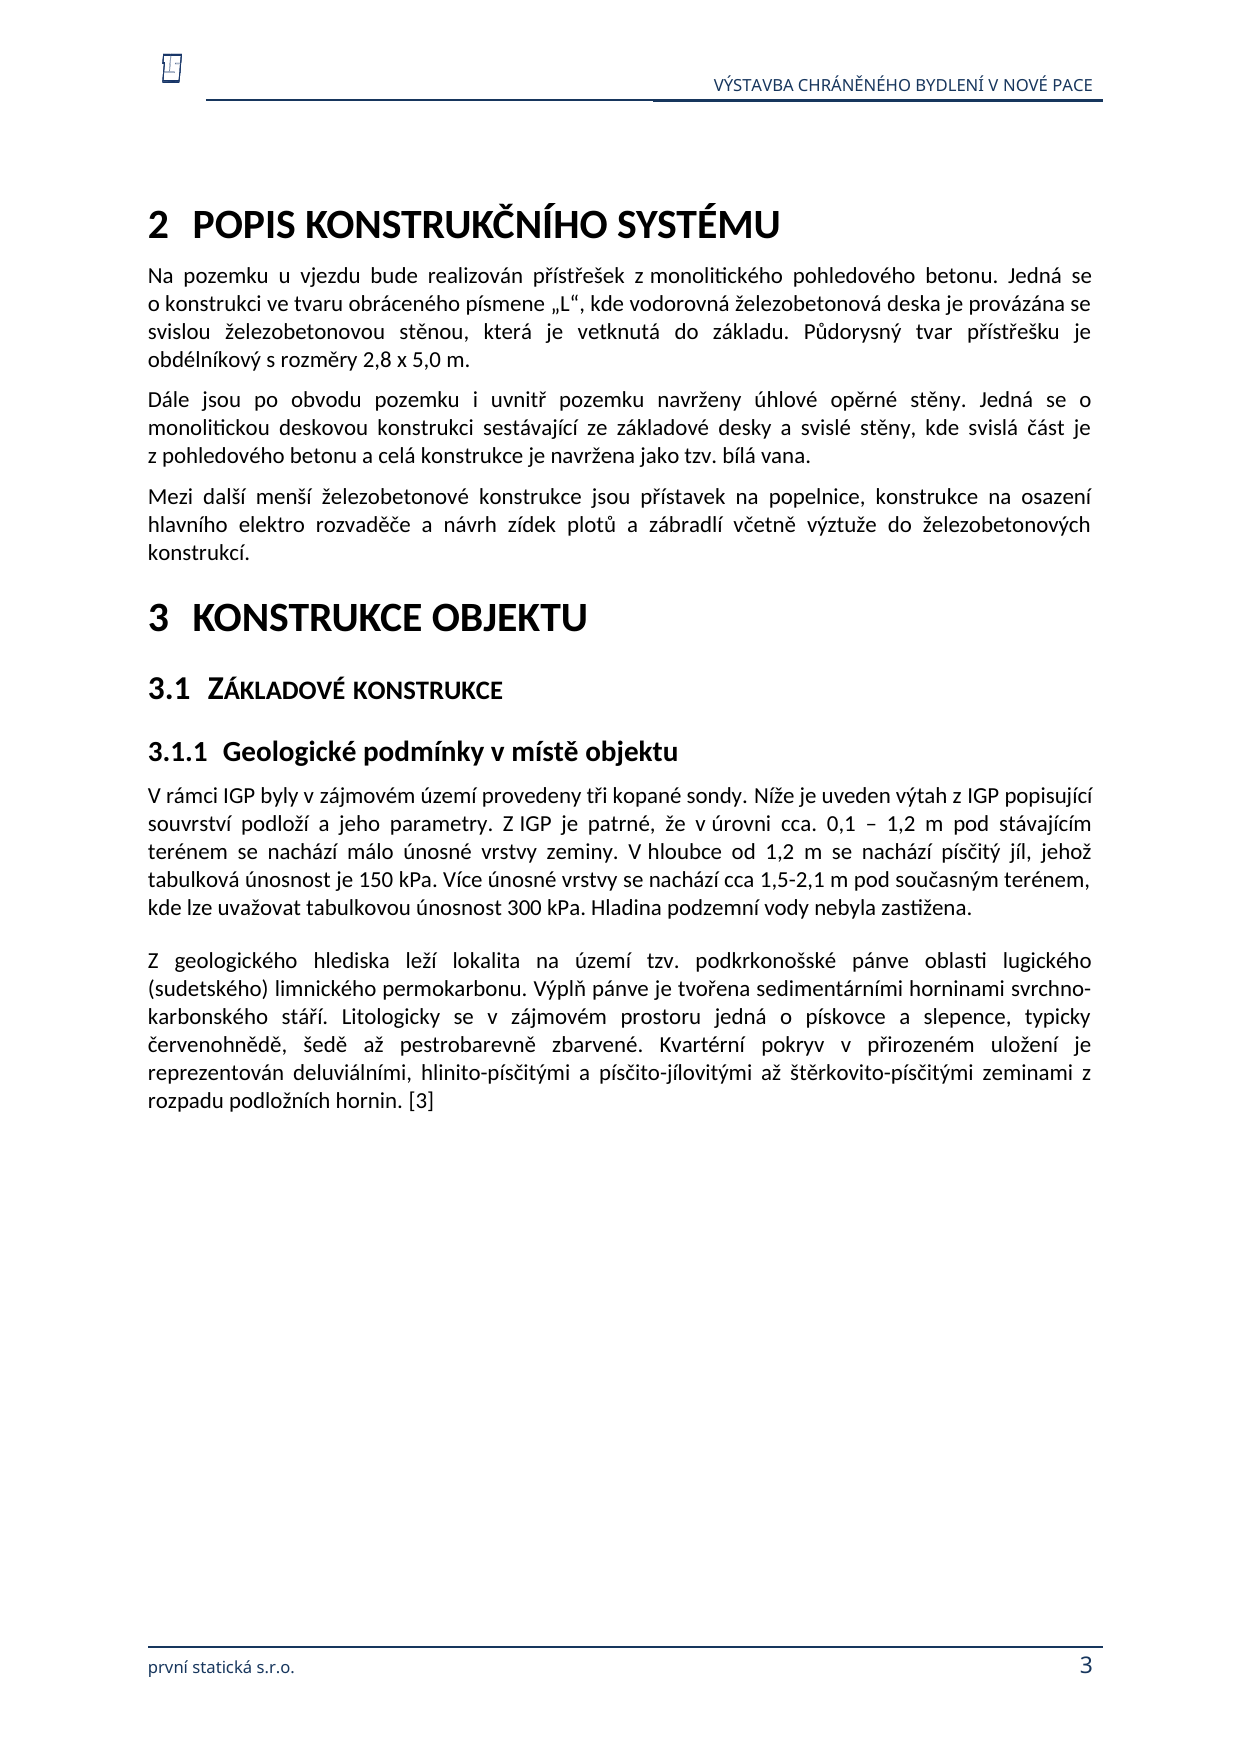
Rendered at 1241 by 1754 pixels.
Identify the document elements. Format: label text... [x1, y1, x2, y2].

subtitle KONSTRUKCE OBJEKTU [148, 591, 1093, 642]
text Na pozemku u vjezdu bude realizován přístřešek z monolitického pohledového betonu. Jedná se o konstrukci ve tvaru obráceného písmene „L“, kde vodorovná železobetonová deska je provázána se svislou železobetonovou stěnou, která je vetknutá do základu. Půdorysný tvar přístřešku je obdélníkový s rozměry 2,8 x 5,0 m. [148, 261, 1093, 373]
text Z geologického hlediska leží lokalita na území tzv. podkrkonošské pánve oblasti lugického (sudetského) limnického permokarbonu. Výplň pánve je tvořena sedimentárními horninami svrchno-karbonského stáří. Litologicky se v zájmovém prostoru jedná o pískovce a slepence, typicky červenohnědě, šedě až pestrobarevně zbarvené. Kvartérní pokryv v přirozeném uložení je reprezentován deluviálními, hlinito-písčitými a písčito-jílovitými až štěrkovito-písčitými zeminami z rozpadu podložních hornin. [3] [148, 946, 1093, 1114]
subtitle popis konstrukčního systému [148, 198, 1093, 248]
text Mezi další menší železobetonové konstrukce jsou přístavek na popelnice, konstrukce na osazení hlavního elektro rozvaděče a návrh zídek plotů a zábradlí včetně výztuže do železobetonových konstrukcí. [148, 482, 1093, 566]
subtitle Základové konstrukce [148, 667, 1093, 708]
text V rámci IGP byly v zájmovém území provedeny tři kopané sondy. Níže je uveden výtah z IGP popisující souvrství podloží a jeho parametry. Z IGP je patrné, že v úrovni cca. 0,1 – 1,2 m pod stávajícím terénem se nachází málo únosné vrstvy zeminy. V hloubce od 1,2 m se nachází písčitý jíl, jehož tabulková únosnost je 150 kPa. Více únosné vrstvy se nachází cca 1,5-2,1 m pod současným terénem, kde lze uvažovat tabulkovou únosnost 300 kPa. Hladina podzemní vody nebyla zastižena. [148, 781, 1093, 921]
subtitle Geologické podmínky v místě objektu [148, 733, 1093, 768]
text Dále jsou po obvodu pozemku i uvnitř pozemku navrženy úhlové opěrné stěny. Jedná se o monolitickou deskovou konstrukci sestávající ze základové desky a svislé stěny, kde svislá část je z pohledového betonu a celá konstrukce je navržena jako tzv. bílá vana. [148, 386, 1093, 469]
